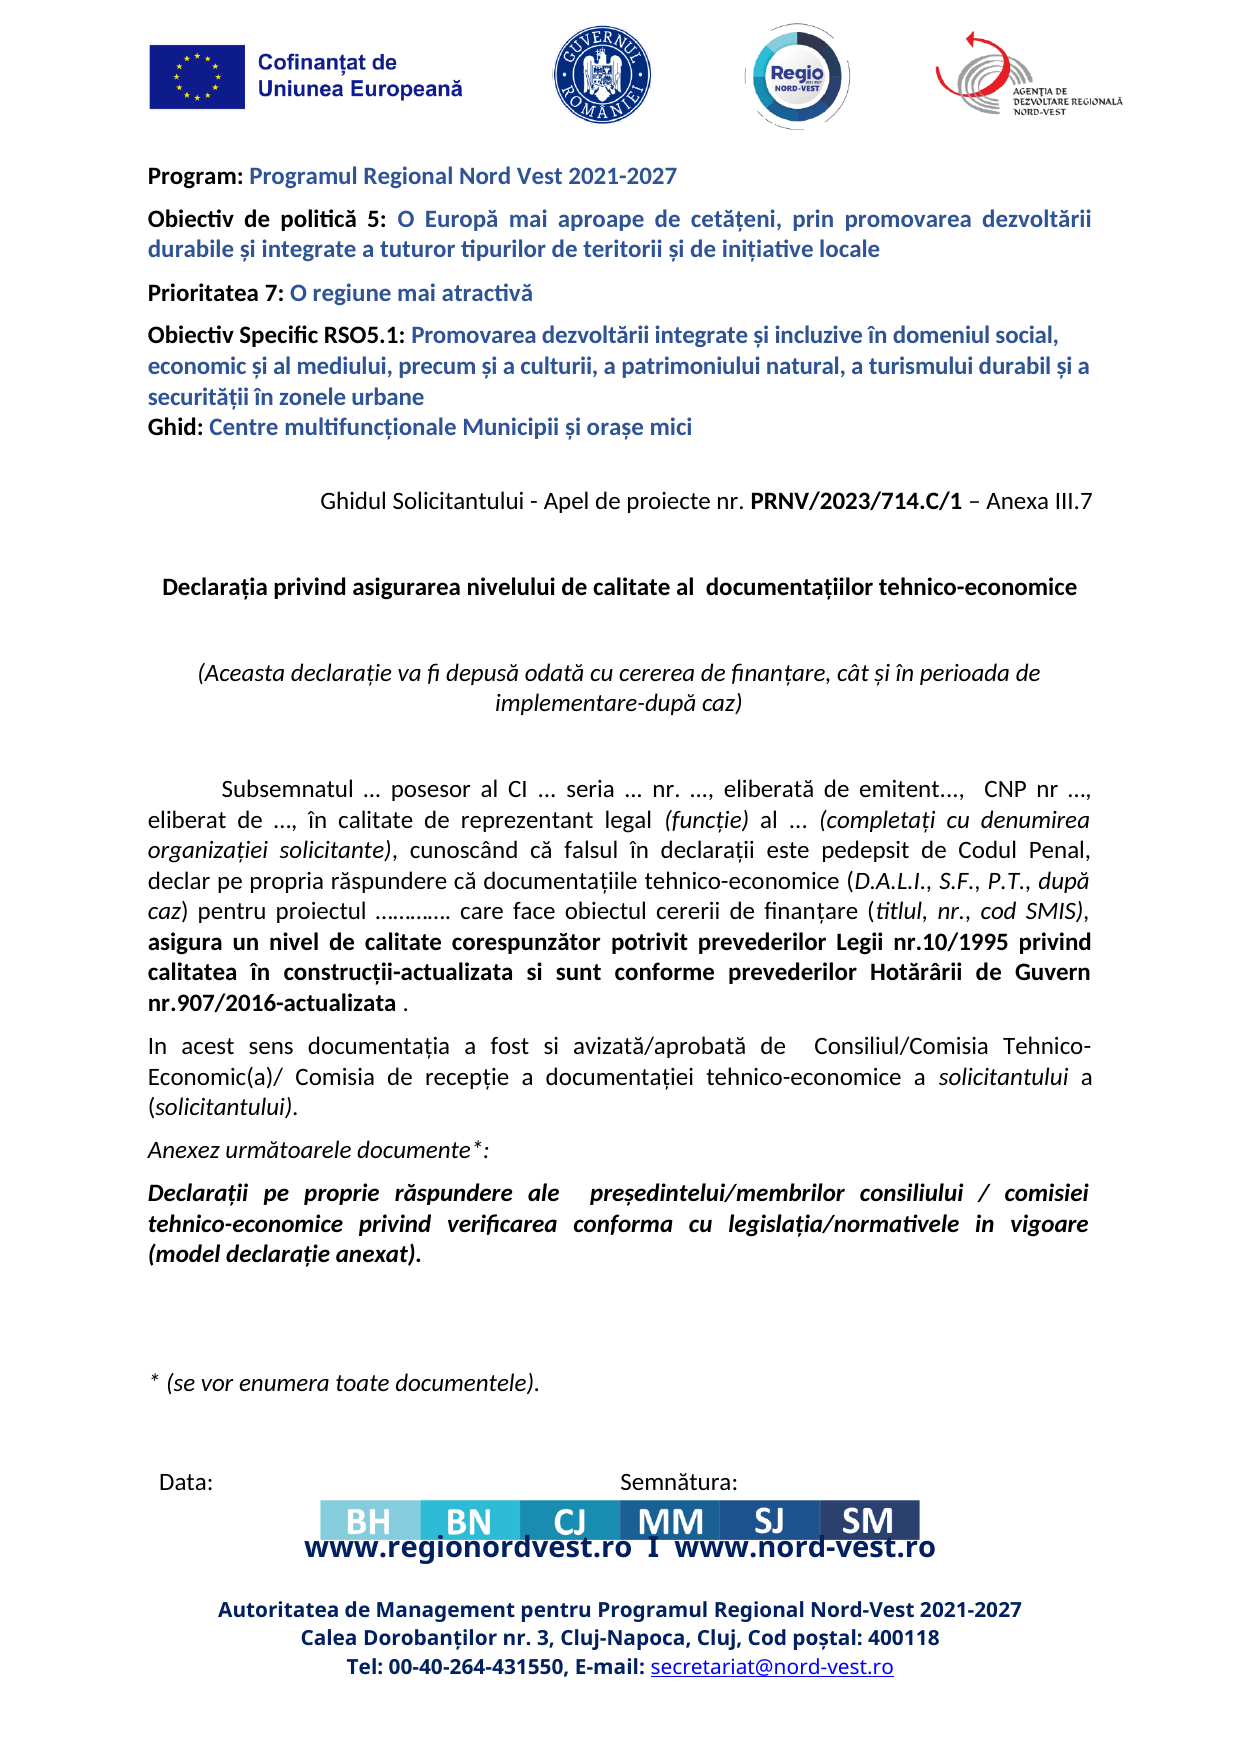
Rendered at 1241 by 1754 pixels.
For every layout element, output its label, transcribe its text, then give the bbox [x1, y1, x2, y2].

text In acest sens documentația a fost si avizată/aprobată de Consiliul/Comisia Tehnico-Economic(a)/ Comisia de recepție a documentației tehnico-economice a solicitantului a (solicitantului). [148, 1030, 1093, 1122]
text Obiectiv Specific RSO5.1: Promovarea dezvoltării integrate și incluzive în domeniul social, economic și al mediului, precum și a culturii, a patrimoniului natural, a turismului durabil și a securității în zonele urbane [148, 320, 1093, 411]
table_header Data: [148, 1453, 609, 1496]
text Declarația privind asigurarea nivelului de calitate al documentațiilor tehnico-economice [148, 571, 1093, 601]
text Ghidul Solicitantului - Apel de proiecte nr. PRNV/2023/714.C/1 – Anexa III.7 [148, 485, 1093, 515]
text Program: Programul Regional Nord Vest 2021-2027 [148, 160, 1093, 191]
text Anexez următoarele documente*: [148, 1134, 1093, 1165]
text * (se vor enumera toate documentele). [148, 1367, 1093, 1398]
text Obiectiv de politică 5: O Europă mai aproape de cetățeni, prin promovarea dezvoltării durabile și integrate a tuturor tipurilor de teritorii și de inițiative locale [148, 203, 1093, 264]
text (Aceasta declarație va fi depusă odată cu cererea de finanţare, cât și în perioada de implementare-după caz) [148, 657, 1093, 718]
picture [147, 23, 1123, 130]
text Subsemnatul … posesor al CI ... seria … nr. …, eliberată de emitent..., CNP nr …, eliberat de …, în calitate de reprezentant legal (funcţie) al ... (completaţi cu denumirea organizaţiei solicitante), cunoscând că falsul în declaraţii este pedepsit de Codul Penal, declar pe propria răspundere că documentațiile tehnico-economice (D.A.L.I., S.F., P.T., după caz) pentru proiectul …………. care face obiectul cererii de finanțare (titlul, nr., cod SMIS), asigura un nivel de calitate corespunzător potrivit prevederilor Legii nr.10/1995 privind calitatea în construcții-actualizata si sunt conforme prevederilor Hotărârii de Guvern nr.907/2016-actualizata . [148, 773, 1093, 1018]
picture [320, 1500, 920, 1540]
text Ghid: Centre multifuncționale Municipii și orașe mici [148, 411, 1093, 442]
text Prioritatea 7: O regiune mai atractivă [148, 277, 1093, 307]
table_header Semnătura: Nume, prenume Semnătura reprezentantului legal al solicitantului [609, 1453, 1070, 1496]
text Declarații pe proprie răspundere ale președintelui/membrilor consiliului / comisiei tehnico-economice privind verificarea conforma cu legislația/normativele in vigoare (model declarație anexat). [148, 1177, 1093, 1269]
